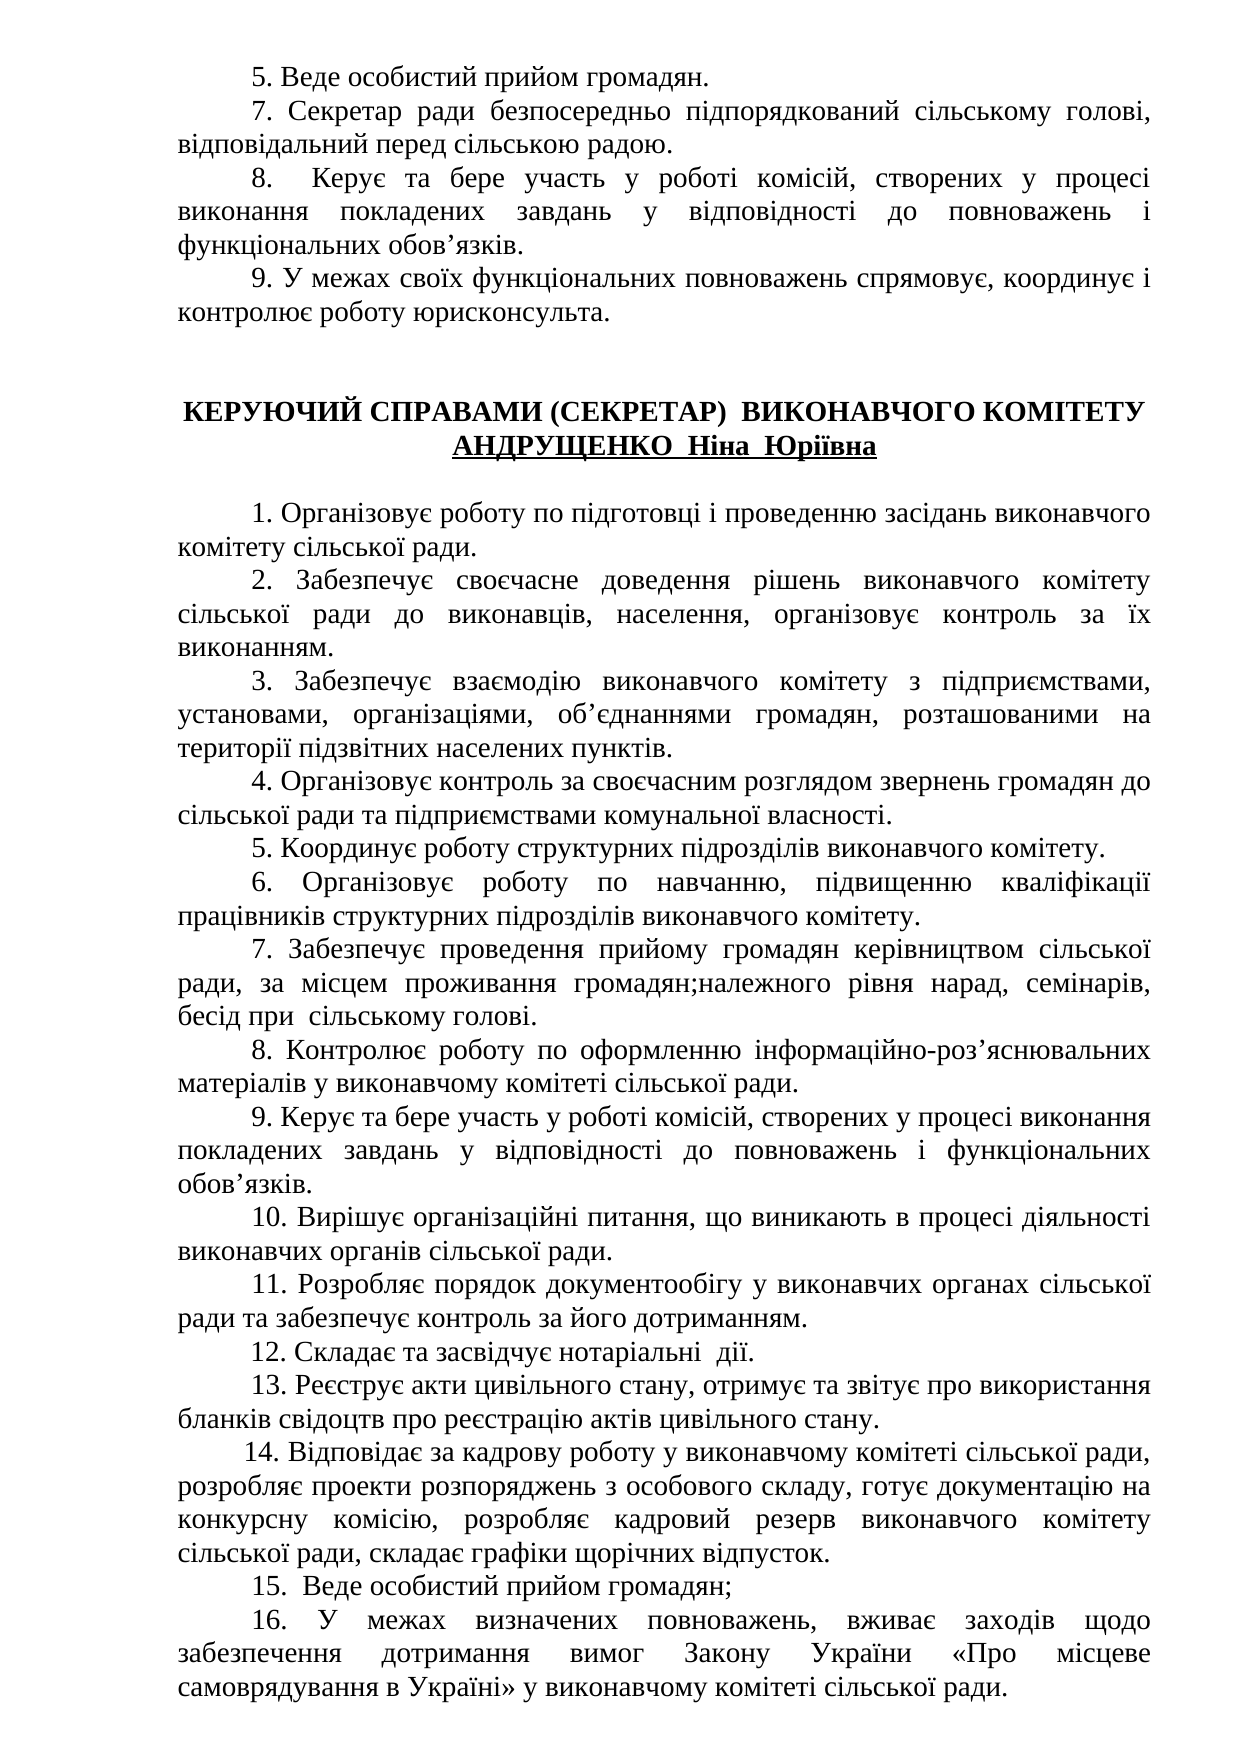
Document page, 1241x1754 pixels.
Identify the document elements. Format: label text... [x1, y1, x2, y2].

text 2. Забезпечує своєчасне доведення рішень виконавчого комітету сільської ради до виконавців, населення, організовує контроль за їх виконанням. [177, 562, 1152, 663]
text 6. Організовує роботу по навчанню, підвищенню кваліфікації працівників структурних підрозділів виконавчого комітету. [177, 864, 1152, 931]
text 14. Відповідає за кадрову роботу у виконавчому комітеті сільської ради, розробляє проекти розпоряджень з особового складу, готує документацію на конкурсну комісію, розробляє кадровий резерв виконавчого комітету сільської ради, складає графіки щорічних відпусток. [177, 1434, 1152, 1568]
text 12. Складає та засвідчує нотаріальні дії. [177, 1334, 1152, 1367]
text 5. Координує роботу структурних підрозділів виконавчого комітету. [177, 831, 1152, 864]
text 9. Керує та бере участь у роботі комісій, створених у процесі виконання покладених завдань у відповідності до повноважень і функціональних обов’язків. [177, 1099, 1152, 1199]
text 9. У межах своїх функціональних повноважень спрямовує, координує і контролює роботу юрисконсульта. [177, 260, 1152, 327]
text 1. Організовує роботу по підготовці і проведенню засідань виконавчого комітету сільської ради. [177, 495, 1152, 562]
text 3. Забезпечує взаємодію виконавчого комітету з підприємствами, установами, організаціями, об’єднаннями громадян, розташованими на території підзвітних населених пунктів. [177, 663, 1152, 763]
text 5. Веде особистий прийом громадян. [177, 59, 1152, 93]
text 8. Контролює роботу по оформленню інформаційно-роз’яснювальних матеріалів у виконавчому комітеті сільської ради. [177, 1032, 1152, 1099]
text АНДРУЩЕНКО Ніна Юріївна [177, 428, 1152, 462]
text 7. Забезпечує проведення прийому громадян керівництвом сільської ради, за місцем проживання громадян;належного рівня нарад, семінарів, бесід при сільському голові. [177, 931, 1152, 1032]
text 13. Реєструє акти цивільного стану, отримує та звітує про використання бланків свідоцтв про реєстрацію актів цивільного стану. [177, 1367, 1152, 1434]
text 10. Вирішує організаційні питання, що виникають в процесі діяльності виконавчих органів сільської ради. [177, 1199, 1152, 1267]
text 7. Секретар ради безпосередньо підпорядкований сільському голові, відповідальний перед сільською радою. [177, 93, 1152, 160]
text 15. Веде особистий прийом громадян; [177, 1568, 1152, 1602]
text 11. Розробляє порядок документообігу у виконавчих органах сільської ради та забезпечує контроль за його дотриманням. [177, 1267, 1152, 1334]
text КЕРУЮЧИЙ СПРАВАМИ (СЕКРЕТАР) ВИКОНАВЧОГО КОМІТЕТУ [177, 394, 1152, 428]
text 16. У межах визначених повноважень, вживає заходів щодо забезпечення дотримання вимог Закону України «Про місцеве самоврядування в Україні» у виконавчому комітеті сільської ради. [177, 1602, 1152, 1703]
text 8. Керує та бере участь у роботі комісій, створених у процесі виконання покладених завдань у відповідності до повноважень і функціональних обов’язків. [177, 160, 1152, 260]
text 4. Організовує контроль за своєчасним розглядом звернень громадян до сільської ради та підприємствами комунальної власності. [177, 763, 1152, 831]
